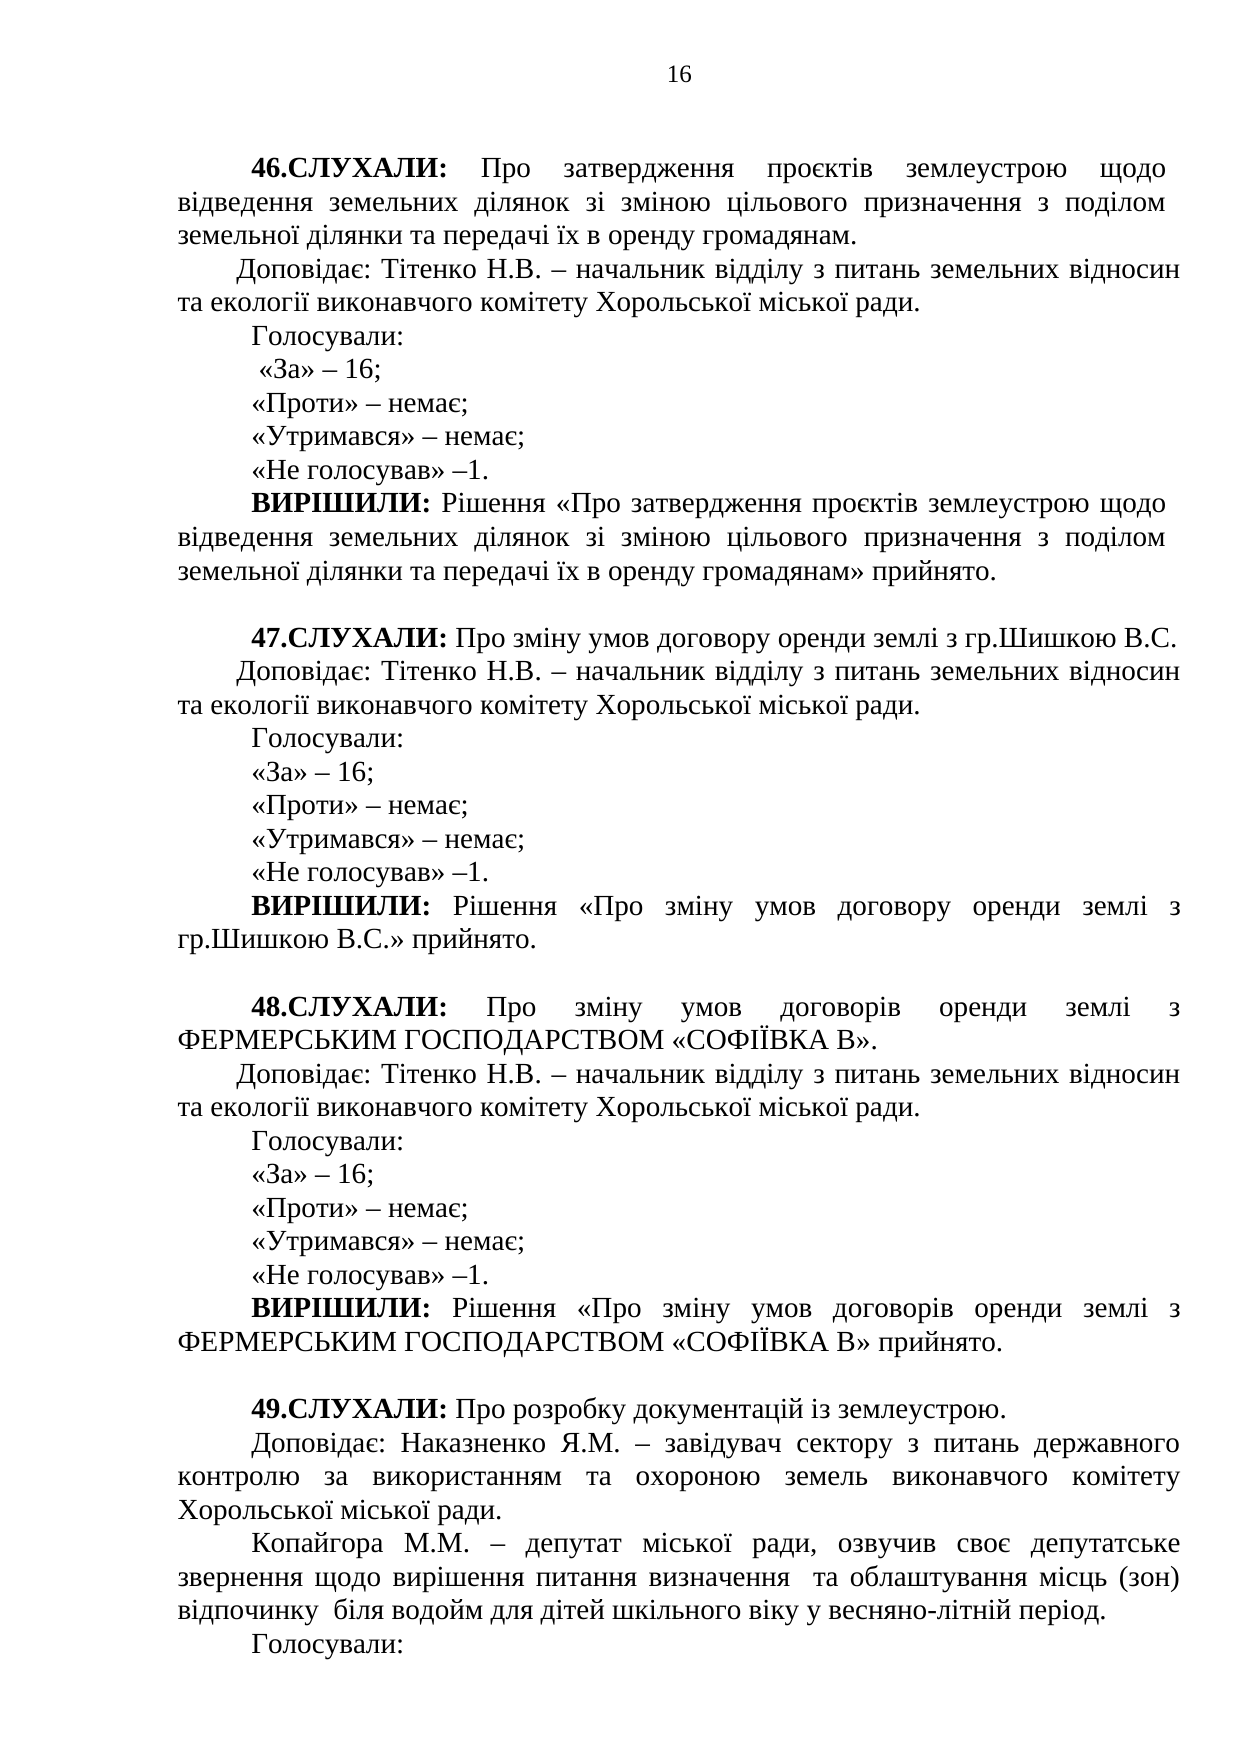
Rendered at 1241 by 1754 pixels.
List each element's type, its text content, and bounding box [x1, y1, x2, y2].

text «Проти» – немає; [177, 1190, 1181, 1223]
text Голосували: [177, 720, 1181, 754]
text Голосували: [177, 1123, 1181, 1156]
text 49.СЛУХАЛИ: Про розробку документацій із землеустрою. [177, 1391, 1181, 1425]
text Доповідає: Тітенко Н.В. – начальник відділу з питань земельних відносин та екології виконавчого комітету Хорольської міської ради. [177, 653, 1181, 720]
text Голосували: [177, 318, 1181, 351]
text Голосували: [177, 1626, 1181, 1659]
text «За» – 16; [177, 1156, 1181, 1190]
text Доповідає: Тітенко Н.В. – начальник відділу з питань земельних відносин та екології виконавчого комітету Хорольської міської ради. [177, 251, 1181, 318]
text ВИРІШИЛИ: Рішення «Про затвердження проєктів землеустрою щодо відведення земельних ділянок зі зміною цільового призначення з поділом земельної ділянки та передачі їх в оренду громадянам» прийнято. [177, 486, 1167, 586]
text «Проти» – немає; [177, 787, 1181, 821]
text «Утримався» – немає; [177, 821, 1181, 854]
text «Проти» – немає; [177, 385, 1181, 418]
text 48.СЛУХАЛИ: Про зміну умов договорів оренди землі з ФЕРМЕРСЬКИМ ГОСПОДАРСТВОМ «СОФІЇВКА В». [177, 989, 1181, 1056]
text «Не голосував» –1. [177, 854, 1181, 888]
text Доповідає: Тітенко Н.В. – начальник відділу з питань земельних відносин та екології виконавчого комітету Хорольської міської ради. [177, 1056, 1181, 1123]
text «Утримався» – немає; [177, 418, 1181, 452]
text Копайгора М.М. – депутат міської ради, озвучив своє депутатське звернення щодо вирішення питання визначення та облаштування місць (зон) відпочинку біля водойм для дітей шкільного віку у весняно-літній період. [177, 1525, 1181, 1626]
text «За» – 16; [177, 754, 1181, 787]
text «За» – 16; [177, 351, 1181, 385]
text 46.СЛУХАЛИ: Про затвердження проєктів землеустрою щодо відведення земельних ділянок зі зміною цільового призначення з поділом земельної ділянки та передачі їх в оренду громадянам. [177, 150, 1167, 251]
text «Не голосував» –1. [177, 1257, 1181, 1291]
text ВИРІШИЛИ: Рішення «Про зміну умов договору оренди землі з гр.Шишкою В.С.» прийнято. [177, 888, 1181, 955]
text «Не голосував» –1. [177, 452, 1181, 486]
text ВИРІШИЛИ: Рішення «Про зміну умов договорів оренди землі з ФЕРМЕРСЬКИМ ГОСПОДАРСТВОМ «СОФІЇВКА В» прийнято. [177, 1291, 1181, 1358]
text «Утримався» – немає; [177, 1223, 1181, 1257]
text 47.СЛУХАЛИ: Про зміну умов договору оренди землі з гр.Шишкою В.С. [177, 620, 1181, 653]
